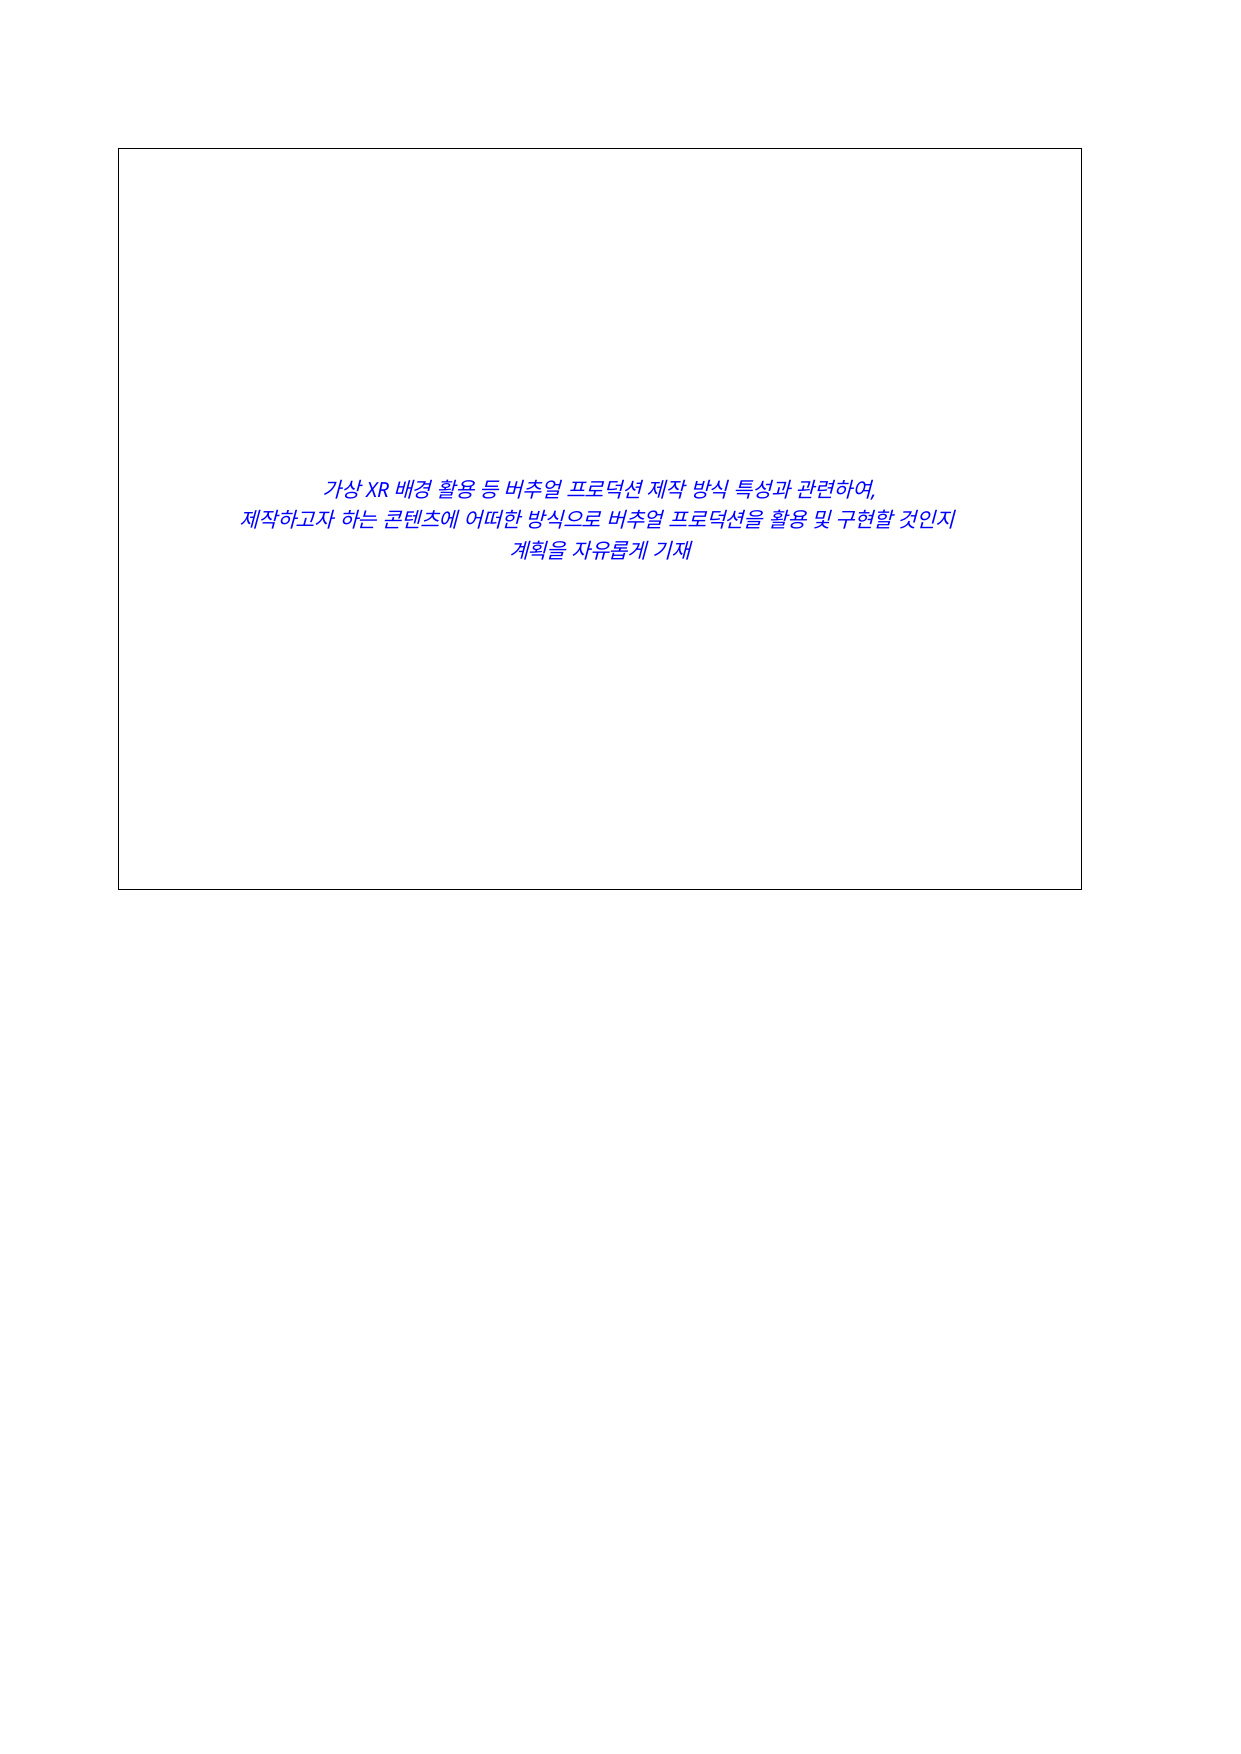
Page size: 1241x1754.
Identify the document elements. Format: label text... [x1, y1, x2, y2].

table_header 가상 XR배경 활용 등 버추얼 프로덕션 제작 방식 특성과 관련하여, 제작하고자 하는 콘텐츠에 어떠한 방식으로 버추얼 프로덕션을 활용 및 구현할 것인지 계획을 자유롭게 기재 [119, 149, 1081, 889]
